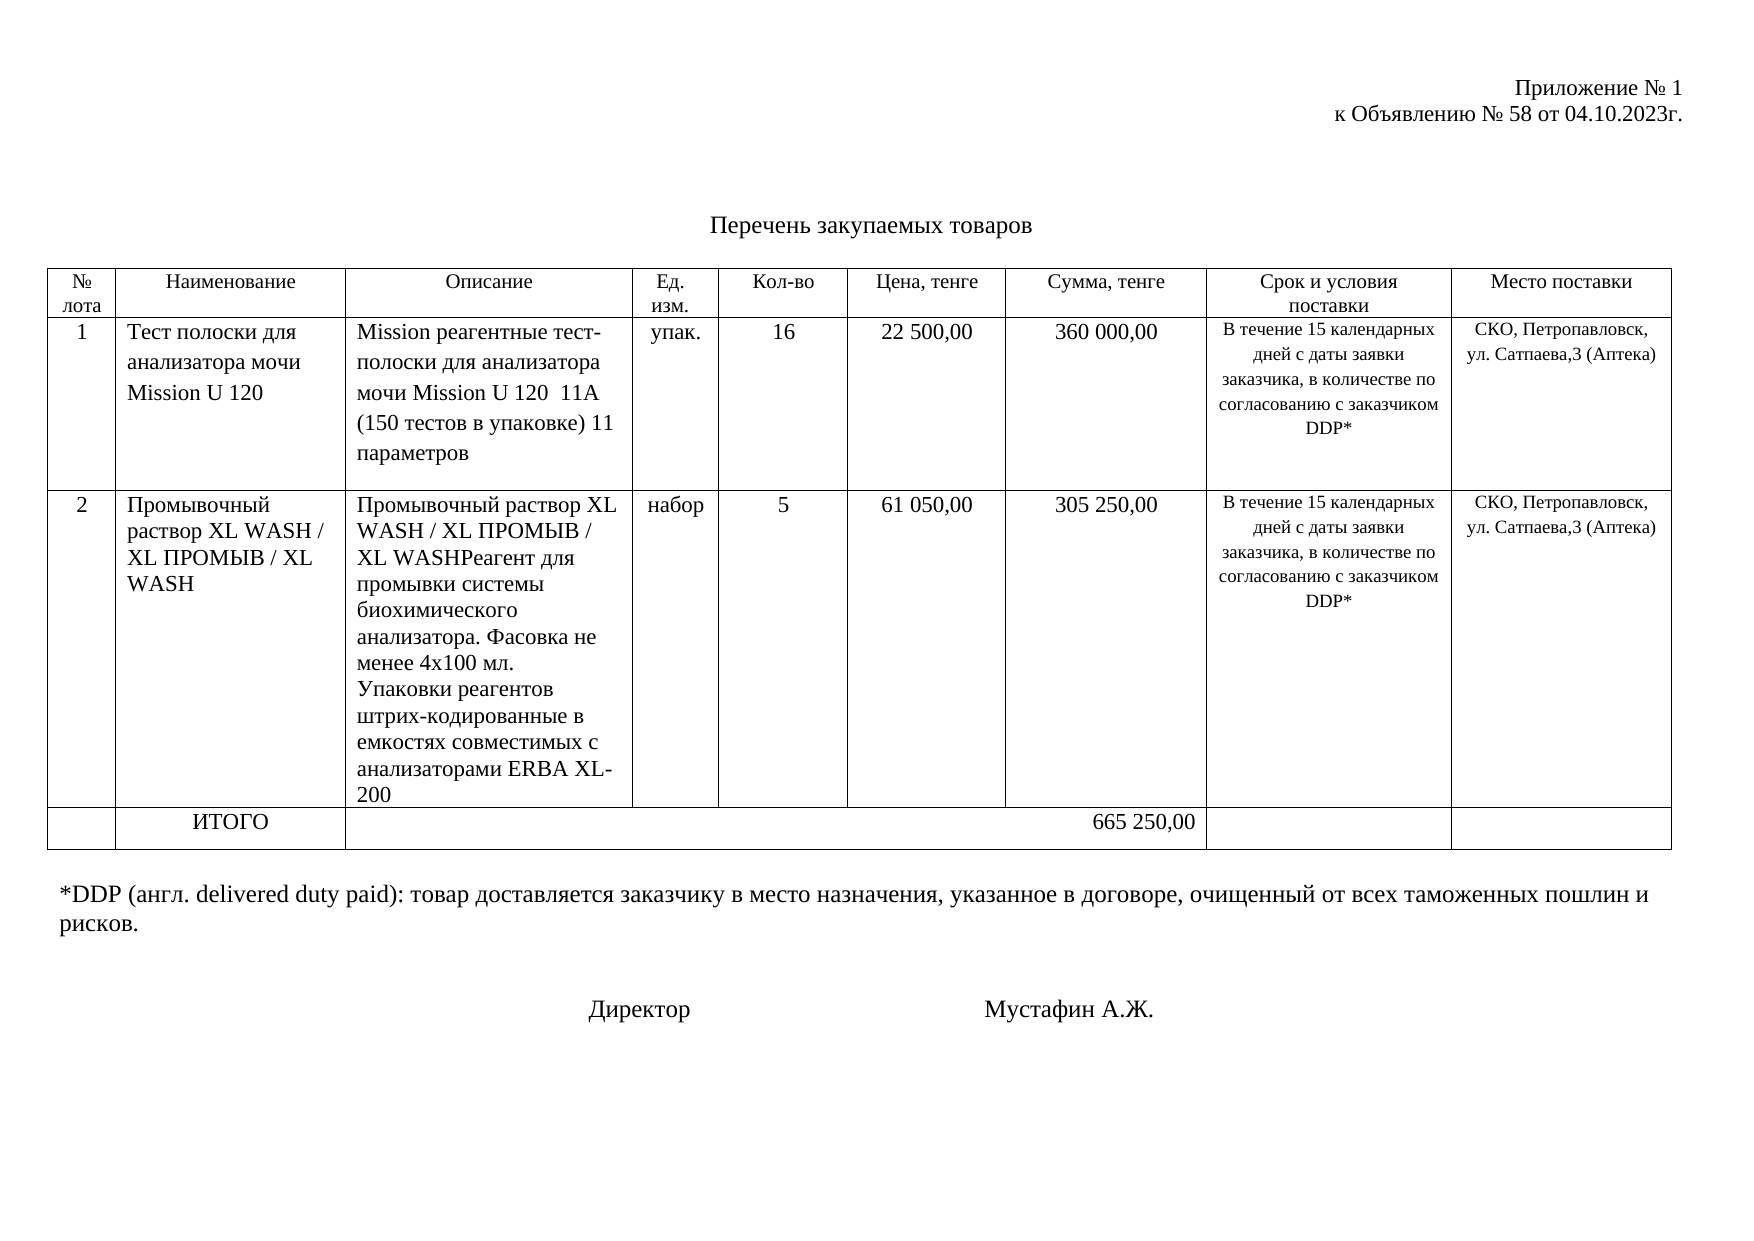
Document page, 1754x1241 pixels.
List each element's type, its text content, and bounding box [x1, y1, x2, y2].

table_header Цена, тенге [848, 269, 1005, 317]
table_cell Mission реагентные тест-полоски для анализатора мочи Mission U 120 11А (150 тестов в упаковке) 11 параметров [346, 318, 632, 490]
table_header Ед. изм. [633, 269, 718, 317]
table_cell 305 250,00 [1006, 491, 1206, 807]
table_cell 16 [719, 318, 847, 490]
table_cell набор [633, 491, 718, 807]
table_cell СКО, Петропавловск, ул. Сатпаева,3 (Аптека) [1452, 318, 1671, 490]
table_cell Промывочный раствор XL WASH / XL ПРОМЫВ / XL WASH [116, 491, 345, 807]
table_cell 360 000,00 [1006, 318, 1206, 490]
table_cell [1207, 808, 1451, 849]
table_cell Промывочный раствор XL WASH / XL ПРОМЫВ / XL WASHРеагент для промывки системы биохимического анализатора. Фасовка не менее 4х100 мл. Упаковки реагентов штрих-кодированные в емкостях совместимых с анализаторами ERBA XL-200 [346, 491, 632, 807]
table_cell 61 050,00 [848, 491, 1005, 807]
table_cell В течение 15 календарных дней с даты заявки заказчика, в количестве по согласованию с заказчиком DDP* [1207, 318, 1451, 490]
text *DDP (англ. delivered duty paid): товар доставляется заказчику в место назначения, указанное в договоре, очищенный от всех таможенных пошлин и рисков. [59, 879, 1683, 937]
table_header Кол-во [719, 269, 847, 317]
table_cell В течение 15 календарных дней с даты заявки заказчика, в количестве по согласованию с заказчиком DDP* [1207, 491, 1451, 807]
table_cell 1 [48, 318, 115, 490]
text Приложение № 1 [59, 74, 1683, 100]
text к Объявлению № 58 от 04.10.2023г. [0, 100, 1683, 127]
table_cell [48, 808, 115, 849]
table_cell 22 500,00 [848, 318, 1005, 490]
table_header Наименование [116, 269, 345, 317]
table_cell СКО, Петропавловск, ул. Сатпаева,3 (Аптека) [1452, 491, 1671, 807]
text Перечень закупаемых товаров [59, 210, 1683, 239]
table_cell 665 250,00 [346, 808, 1206, 849]
table_cell 5 [719, 491, 847, 807]
table_header Место поставки [1452, 269, 1671, 317]
table_header Сумма, тенге [1006, 269, 1206, 317]
table_header Описание [346, 269, 632, 317]
text Директор Мустафин А.Ж. [59, 994, 1683, 1023]
table_cell [1452, 808, 1671, 849]
table_cell упак. [633, 318, 718, 490]
table_header № лота [48, 269, 115, 317]
table_header Срок и условия поставки [1207, 269, 1451, 317]
table_cell Тест полоски для анализатора мочи Mission U 120 [116, 318, 345, 490]
table_cell 2 [48, 491, 115, 807]
table_cell ИТОГО [116, 808, 345, 849]
